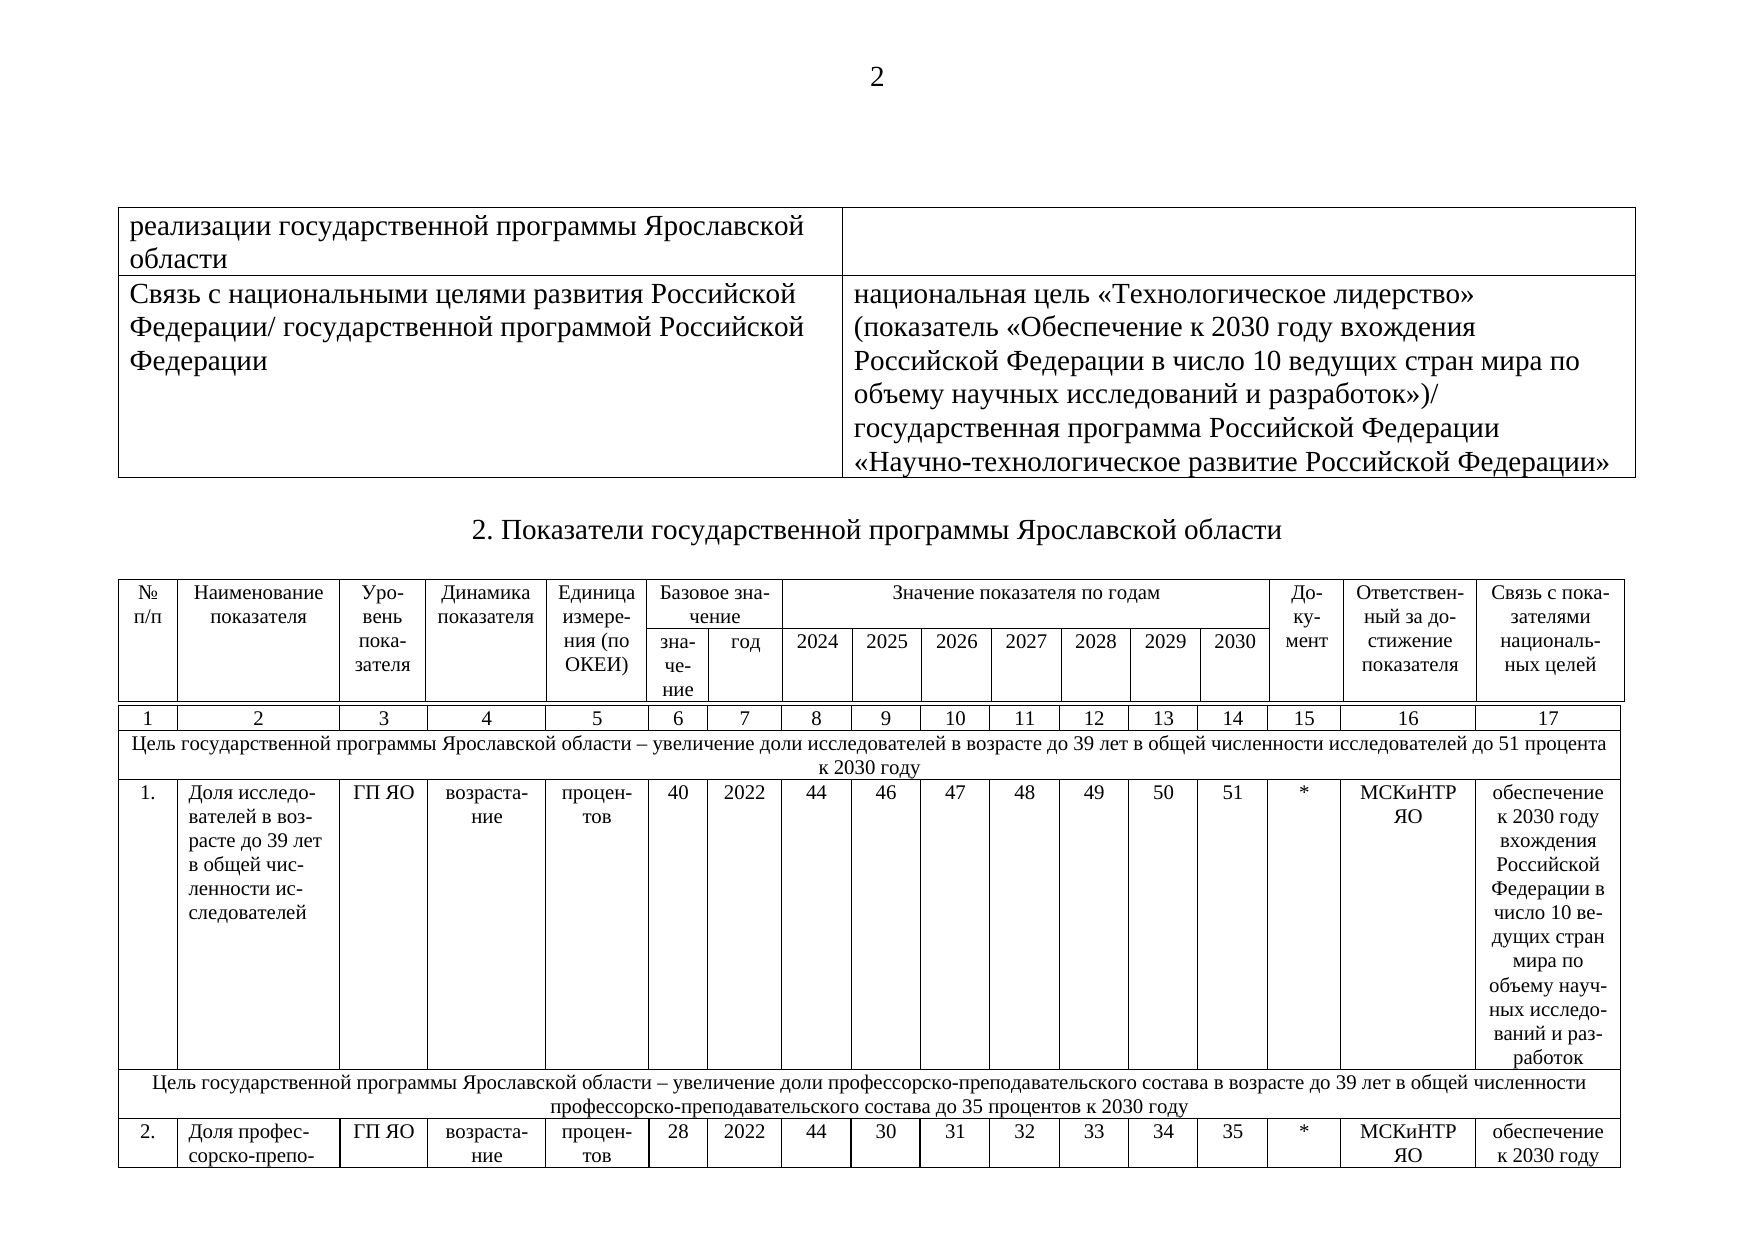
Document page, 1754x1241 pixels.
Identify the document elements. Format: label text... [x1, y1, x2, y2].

table_cell Доля исследователей в возрасте до 39 лет в общей численности исследователей [178, 780, 339, 1069]
table_cell 2022 [708, 780, 781, 1069]
table_header 1 [119, 706, 177, 730]
table_cell 40 [649, 780, 707, 1069]
table_header Единица измерения (по ОКЕИ) [547, 580, 646, 701]
table_cell 2029 [1131, 629, 1200, 701]
table_header 6 [649, 706, 707, 730]
table_cell 31 [921, 1119, 989, 1167]
table_header 9 [852, 706, 920, 730]
table_header 14 [1198, 706, 1267, 730]
table_header 8 [782, 706, 851, 730]
table_cell 47 [921, 780, 989, 1069]
table_header Ответственный за достижение показателя [1344, 580, 1476, 701]
table_cell возрастание [428, 1119, 545, 1167]
table_cell Цель государственной программы Ярославской области – увеличение доли профессорско-преподавательского состава в возрасте до 39 лет в общей численности профессорско-преподавательского состава до 35 процентов к 2030 году [119, 1070, 1620, 1118]
table_header 17 [1476, 706, 1620, 730]
table_cell МСКиНТР ЯО [1341, 780, 1475, 1069]
table_cell Связь с национальными целями развития Российской Федерации/ государственной программой Российской Федерации [119, 276, 842, 477]
table_cell процентов [546, 1119, 648, 1167]
table_cell 2026 [922, 629, 991, 701]
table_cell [178, 1119, 339, 1167]
table_header Базовое значение [647, 580, 782, 628]
table_cell возрастание [428, 780, 545, 1069]
table_cell * [1268, 780, 1340, 1069]
table_header Уровень показателя [340, 580, 425, 701]
table_header 4 [428, 706, 545, 730]
table_header 15 [1268, 706, 1340, 730]
table_header 12 [1060, 706, 1128, 730]
table_header 11 [990, 706, 1059, 730]
table_cell 51 [1198, 780, 1267, 1069]
table_cell 46 [852, 780, 920, 1069]
table_cell 35 [1198, 1119, 1267, 1167]
table_cell 2030 [1201, 629, 1269, 701]
table_cell МСКиНТР ЯО [1341, 1119, 1475, 1167]
table_header 16 [1341, 706, 1475, 730]
table_cell * [1268, 1119, 1340, 1167]
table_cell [1476, 1119, 1620, 1167]
table_header 7 [708, 706, 781, 730]
table_cell 2027 [992, 629, 1061, 701]
table_cell 2022 [708, 1119, 781, 1167]
table_cell 2024 [783, 629, 852, 701]
table_cell ГП ЯО [341, 1119, 427, 1167]
table_header Значение показателя по годам [783, 580, 1269, 628]
table_header 10 [921, 706, 989, 730]
table_cell 2. [119, 1119, 177, 1167]
table_cell 34 [1129, 1119, 1197, 1167]
table_cell Цель государственной программы Ярославской области – увеличение доли исследователей в возрасте до 39 лет в общей численности исследователей до 51 процента к 2030 году [119, 731, 1620, 779]
table_header Связь с показателями национальных целей [1477, 580, 1624, 701]
table_cell 44 [782, 1119, 850, 1167]
table_header Наименование показателя [178, 580, 339, 701]
text 2. Показатели государственной программы Ярославской области [118, 512, 1636, 545]
table_cell 2028 [1062, 629, 1130, 701]
table_cell год [709, 629, 782, 701]
table_cell 44 [782, 780, 851, 1069]
table_cell обеспечение к 2030 году вхождения Российской Федерации в число 10 ведущих стран мира по объему научных исследований и разработок [1476, 780, 1620, 1069]
table_cell 33 [1060, 1119, 1128, 1167]
table_cell 2025 [853, 629, 921, 701]
table_cell ГП ЯО [340, 780, 427, 1069]
table_cell 50 [1129, 780, 1197, 1069]
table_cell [843, 208, 1635, 275]
table_header Документ [1270, 580, 1343, 701]
table_cell национальная цель «Технологическое лидерство» (показатель «Обеспечение к 2030 году вхождения Российской Федерации в число 10 ведущих стран мира по объему научных исследований и разработок»)/ государственная программа Российской Федерации «Научно-технологическое развитие Российской Федерации» [843, 276, 1635, 477]
table_cell значение [647, 629, 708, 701]
table_header № п/п [119, 580, 177, 701]
table_cell 32 [990, 1119, 1059, 1167]
table_cell 28 [650, 1119, 707, 1167]
table_cell процентов [546, 780, 648, 1069]
table_header 13 [1129, 706, 1197, 730]
table_header 2 [178, 706, 339, 730]
table_header 5 [546, 706, 648, 730]
table_header Динамика показателя [426, 580, 546, 701]
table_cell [119, 208, 842, 275]
table_cell 48 [990, 780, 1059, 1069]
table_cell 30 [852, 1119, 919, 1167]
table_cell 49 [1060, 780, 1128, 1069]
table_cell 1. [119, 780, 177, 1069]
table_header 3 [340, 706, 427, 730]
